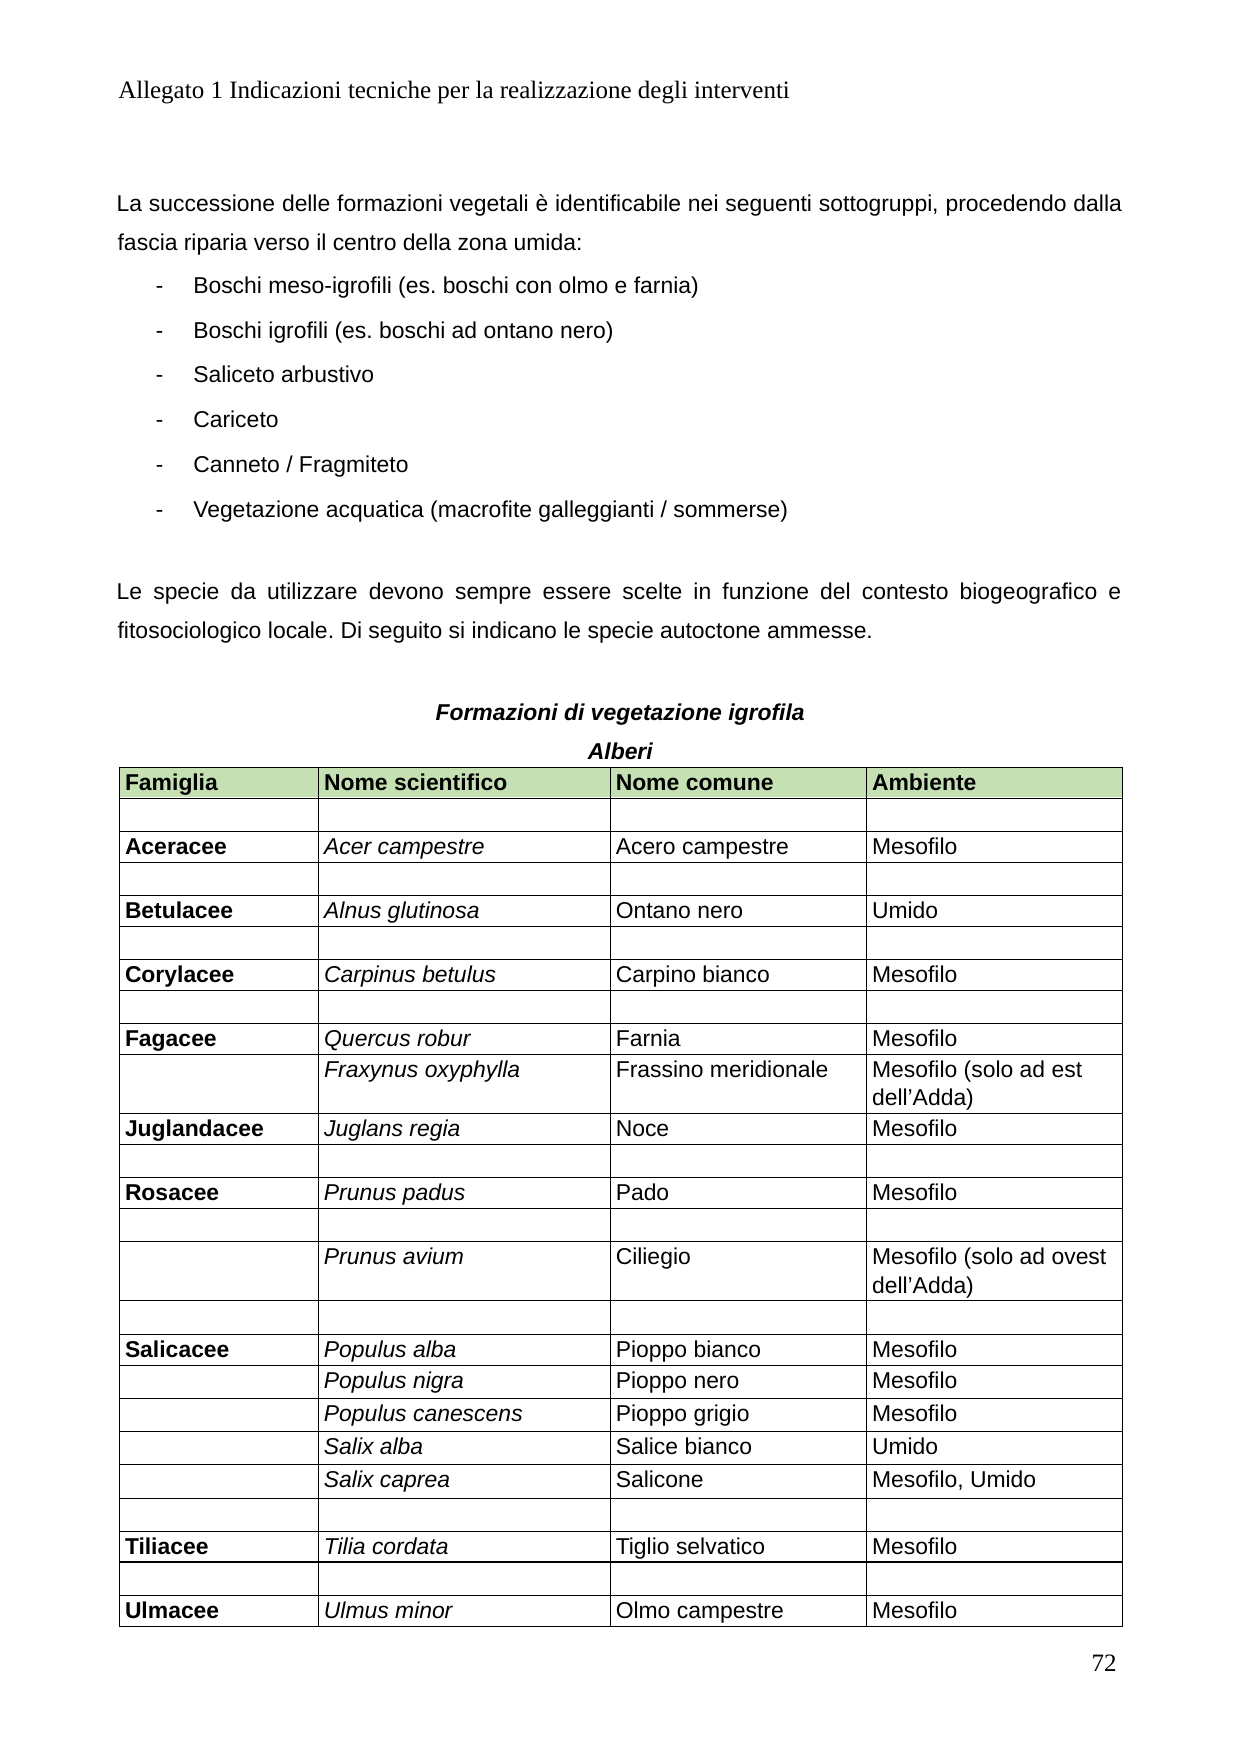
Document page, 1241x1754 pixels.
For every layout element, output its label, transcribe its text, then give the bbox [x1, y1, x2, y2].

table_cell [319, 927, 610, 959]
table_cell [867, 1563, 1122, 1595]
table_header Nome scientifico [319, 768, 610, 797]
table_cell [611, 991, 866, 1023]
table_header Ambiente [867, 768, 1122, 797]
list Cariceto [156, 403, 1122, 434]
table_cell [120, 863, 318, 895]
table_cell [611, 1145, 866, 1177]
table_cell [120, 1465, 318, 1497]
table_cell Carpino bianco [611, 960, 866, 990]
table_cell [120, 1399, 318, 1431]
table_cell Rosacee [120, 1178, 318, 1208]
table_cell Pioppo grigio [611, 1399, 866, 1431]
table_cell Pioppo nero [611, 1366, 866, 1398]
table_cell [867, 991, 1122, 1023]
table_cell [319, 1301, 610, 1334]
table_cell Ulmacee [120, 1596, 318, 1626]
table_cell Ulmus minor [319, 1596, 610, 1626]
table_cell Carpinus betulus [319, 960, 610, 990]
table_cell Mesofilo [867, 1399, 1122, 1431]
text Formazioni di vegetazione igrofila [395, 699, 845, 725]
table_cell Populus canescens [319, 1399, 610, 1431]
table_cell Mesofilo (solo ad ovest dell’Adda) [867, 1242, 1122, 1300]
table_cell Juglans regia [319, 1114, 610, 1144]
table_cell Quercus robur [319, 1024, 610, 1054]
table_cell [120, 1145, 318, 1177]
table_cell Fagacee [120, 1024, 318, 1054]
table_cell [120, 1209, 318, 1241]
table_cell [611, 1499, 866, 1531]
table_cell Acero campestre [611, 832, 866, 862]
list Boschi igrofili (es. boschi ad ontano nero) [156, 314, 1122, 345]
table_cell Tiliacee [120, 1532, 318, 1561]
table_cell Populus nigra [319, 1366, 610, 1398]
table_cell Noce [611, 1114, 866, 1144]
table_cell Farnia [611, 1024, 866, 1054]
table_cell Prunus padus [319, 1178, 610, 1208]
table_cell [319, 1499, 610, 1531]
table_cell Umido [867, 896, 1122, 926]
table_cell Salice bianco [611, 1432, 866, 1464]
table_cell [319, 863, 610, 895]
table_cell Corylacee [120, 960, 318, 990]
table_cell Mesofilo [867, 1366, 1122, 1398]
table_cell [319, 991, 610, 1023]
table_cell [867, 863, 1122, 895]
table_cell [867, 799, 1122, 831]
table_cell [611, 1563, 866, 1595]
table_cell Alnus glutinosa [319, 896, 610, 926]
table_cell Salix caprea [319, 1465, 610, 1497]
table_cell [611, 1301, 866, 1334]
list Canneto / Fragmiteto [156, 448, 1122, 479]
table_cell Pado [611, 1178, 866, 1208]
table_cell Frassino meridionale [611, 1055, 866, 1113]
table_cell Mesofilo [867, 1596, 1122, 1626]
table_cell [867, 1209, 1122, 1241]
table_cell [120, 927, 318, 959]
table_cell Ciliegio [611, 1242, 866, 1300]
table_cell [120, 1242, 318, 1300]
table_cell Mesofilo [867, 832, 1122, 862]
table_cell [120, 1563, 318, 1595]
table_cell [120, 1432, 318, 1464]
table_cell Fraxynus oxyphylla [319, 1055, 610, 1113]
table_cell [319, 1563, 610, 1595]
table_cell [611, 799, 866, 831]
list Vegetazione acquatica (macrofite galleggianti / sommerse) [156, 493, 1122, 524]
table_cell Betulacee [120, 896, 318, 926]
table_cell [611, 863, 866, 895]
table_cell [319, 1209, 610, 1241]
table_cell [867, 927, 1122, 959]
table_cell Tiglio selvatico [611, 1532, 866, 1561]
table_cell Mesofilo (solo ad est dell’Adda) [867, 1055, 1122, 1113]
table_cell [120, 1055, 318, 1113]
table_cell [120, 799, 318, 831]
table_cell Ontano nero [611, 896, 866, 926]
text Le specie da utilizzare devono sempre essere scelte in funzione del contesto biogeografico e fitosociologico locale. Di seguito si indicano le specie autoctone ammesse. [116, 578, 1122, 643]
table_cell [120, 1301, 318, 1334]
table_cell Juglandacee [120, 1114, 318, 1144]
table_cell Acer campestre [319, 832, 610, 862]
table_cell Umido [867, 1432, 1122, 1464]
table_cell [611, 1209, 866, 1241]
table_cell Pioppo bianco [611, 1335, 866, 1364]
table_cell Aceracee [120, 832, 318, 862]
table_cell Mesofilo [867, 1335, 1122, 1364]
table_cell Mesofilo [867, 960, 1122, 990]
table_cell [867, 1301, 1122, 1334]
table_cell Mesofilo [867, 1114, 1122, 1144]
table_cell [611, 927, 866, 959]
table_cell [120, 1499, 318, 1531]
table_cell Tilia cordata [319, 1532, 610, 1561]
table_cell [319, 799, 610, 831]
table_cell Olmo campestre [611, 1596, 866, 1626]
text La successione delle formazioni vegetali è identificabile nei seguenti sottogruppi, procedendo dalla fascia riparia verso il centro della zona umida: [116, 189, 1122, 255]
table_cell [867, 1145, 1122, 1177]
table_cell Prunus avium [319, 1242, 610, 1300]
table_cell Mesofilo [867, 1178, 1122, 1208]
table_cell Populus alba [319, 1335, 610, 1364]
table_cell [319, 1145, 610, 1177]
table_cell Mesofilo, Umido [867, 1465, 1122, 1497]
table_cell Mesofilo [867, 1024, 1122, 1054]
list Saliceto arbustivo [156, 358, 1122, 390]
table_cell [120, 1366, 318, 1398]
table_cell Mesofilo [867, 1532, 1122, 1561]
list Boschi meso-igrofili (es. boschi con olmo e farnia) [156, 269, 1122, 300]
table_cell [120, 991, 318, 1023]
table_cell [867, 1499, 1122, 1531]
table_header Famiglia [120, 768, 318, 797]
text Alberi [395, 738, 845, 764]
table_cell Salix alba [319, 1432, 610, 1464]
table_cell Salicone [611, 1465, 866, 1497]
table_header Nome comune [611, 768, 866, 797]
table_cell Salicacee [120, 1335, 318, 1364]
